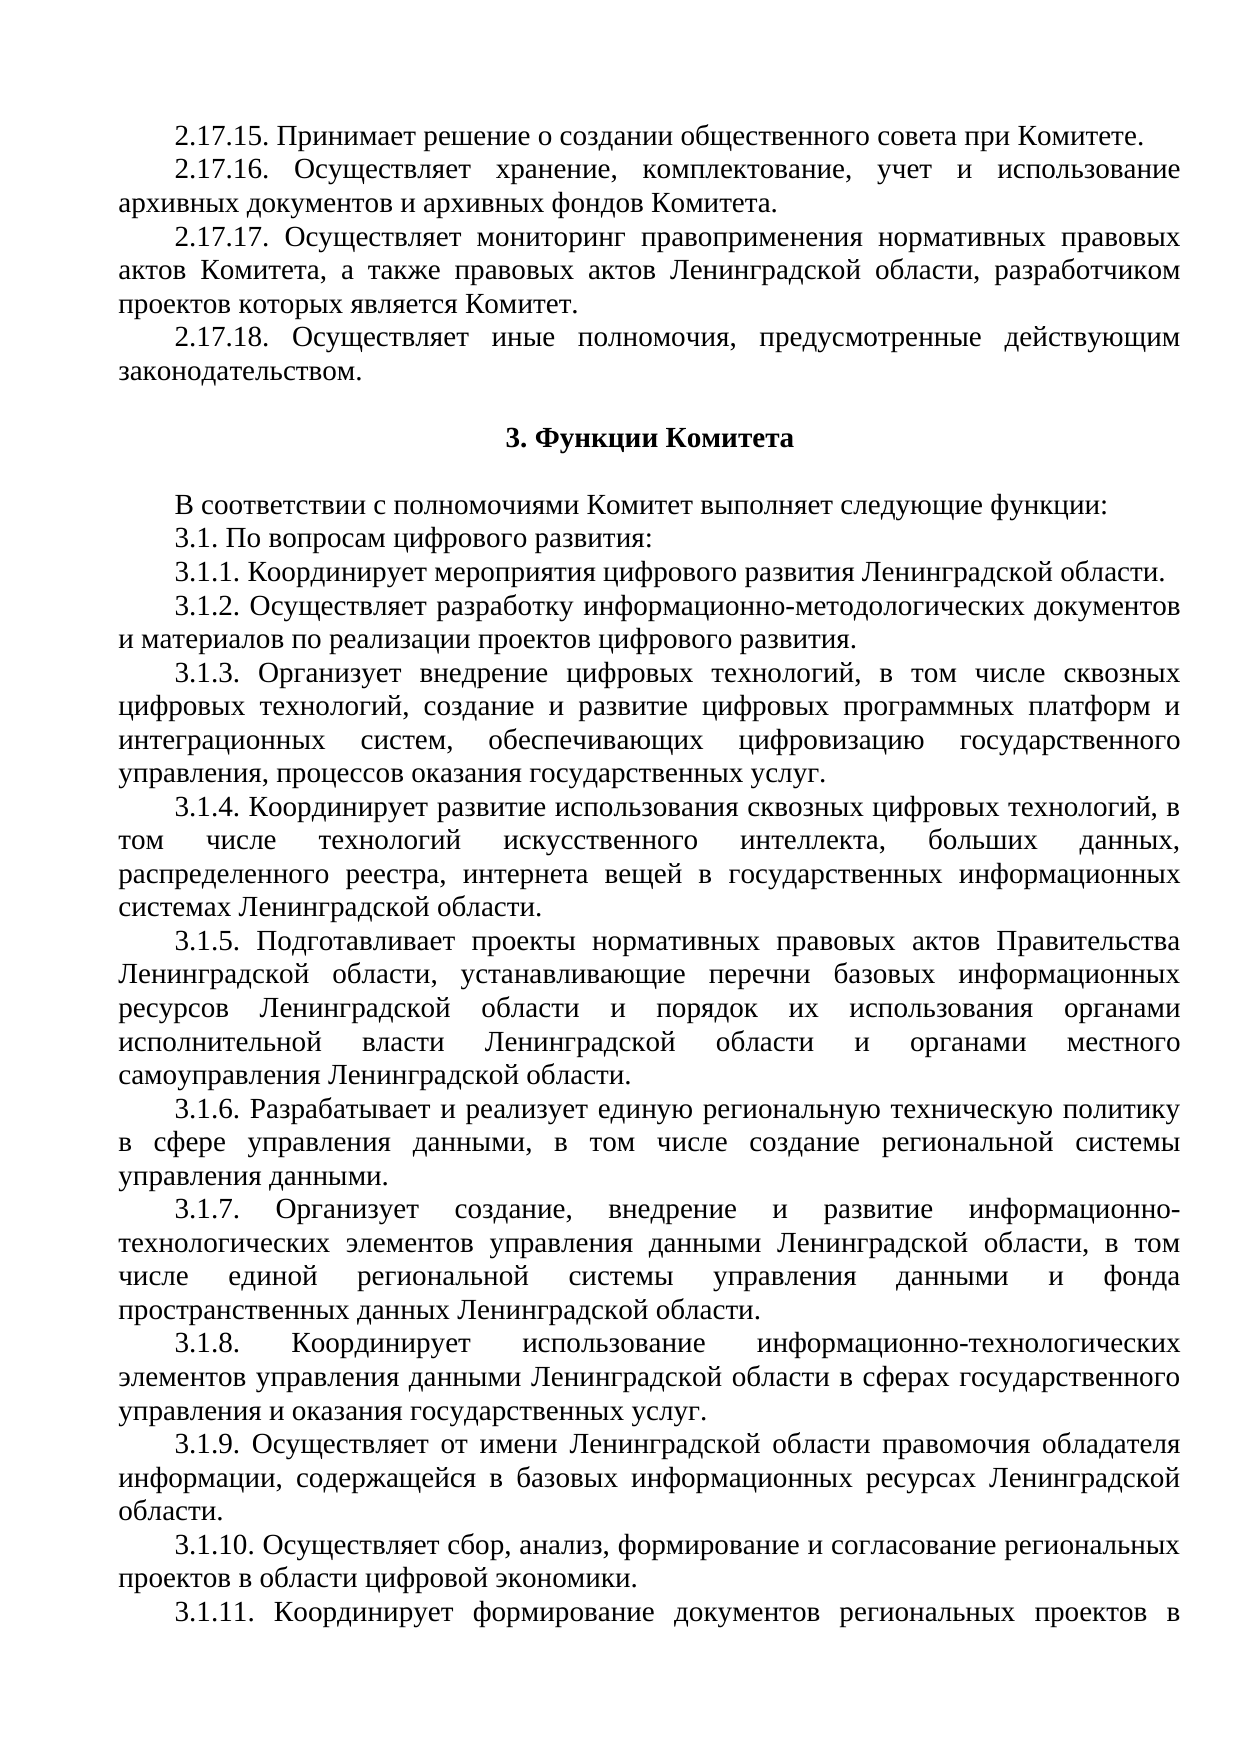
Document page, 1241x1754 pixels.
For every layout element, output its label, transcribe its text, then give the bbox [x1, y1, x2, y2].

text 3.1.7. Организует создание, внедрение и развитие информационно-технологических элементов управления данными Ленинградской области, в том числе единой региональной системы управления данными и фонда пространственных данных Ленинградской области. [118, 1191, 1181, 1326]
text 3.1.3. Организует внедрение цифровых технологий, в том числе сквозных цифровых технологий, создание и развитие цифровых программных платформ и интеграционных систем, обеспечивающих цифровизацию государственного управления, процессов оказания государственных услуг. [118, 655, 1181, 789]
text 3.1.4. Координирует развитие использования сквозных цифровых технологий, в том числе технологий искусственного интеллекта, больших данных, распределенного реестра, интернета вещей в государственных информационных системах Ленинградской области. [118, 789, 1181, 923]
text 2.17.17. Осуществляет мониторинг правоприменения нормативных правовых актов Комитета, а также правовых актов Ленинградской области, разработчиком проектов которых является Комитет. [118, 219, 1181, 319]
text 3.1. По вопросам цифрового развития: [118, 521, 1181, 554]
text 3.1.8. Координирует использование информационно-технологических элементов управления данными Ленинградской области в сферах государственного управления и оказания государственных услуг. [118, 1326, 1181, 1426]
text В соответствии с полномочиями Комитет выполняет следующие функции: [118, 487, 1181, 521]
text 3.1.5. Подготавливает проекты нормативных правовых актов Правительства Ленинградской области, устанавливающие перечни базовых информационных ресурсов Ленинградской области и порядок их использования органами исполнительной власти Ленинградской области и органами местного самоуправления Ленинградской области. [118, 923, 1181, 1091]
text 3.1.2. Осуществляет разработку информационно-методологических документов и материалов по реализации проектов цифрового развития. [118, 588, 1181, 655]
text 3.1.1. Координирует мероприятия цифрового развития Ленинградской области. [118, 554, 1181, 588]
text 2.17.16. Осуществляет хранение, комплектование, учет и использование архивных документов и архивных фондов Комитета. [118, 152, 1181, 219]
text 2.17.15. Принимает решение о создании общественного совета при Комитете. [118, 118, 1181, 152]
text 3.1.9. Осуществляет от имени Ленинградской области правомочия обладателя информации, содержащейся в базовых информационных ресурсах Ленинградской области. [118, 1426, 1181, 1527]
text 3.1.6. Разрабатывает и реализует единую региональную техническую политику в сфере управления данными, в том числе создание региональной системы управления данными. [118, 1091, 1181, 1191]
text 2.17.18. Осуществляет иные полномочия, предусмотренные действующим законодательством. [118, 319, 1181, 386]
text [118, 1594, 1181, 1627]
title 3. Функции Комитета [118, 420, 1181, 453]
text 3.1.10. Осуществляет сбор, анализ, формирование и согласование региональных проектов в области цифровой экономики. [118, 1527, 1181, 1594]
